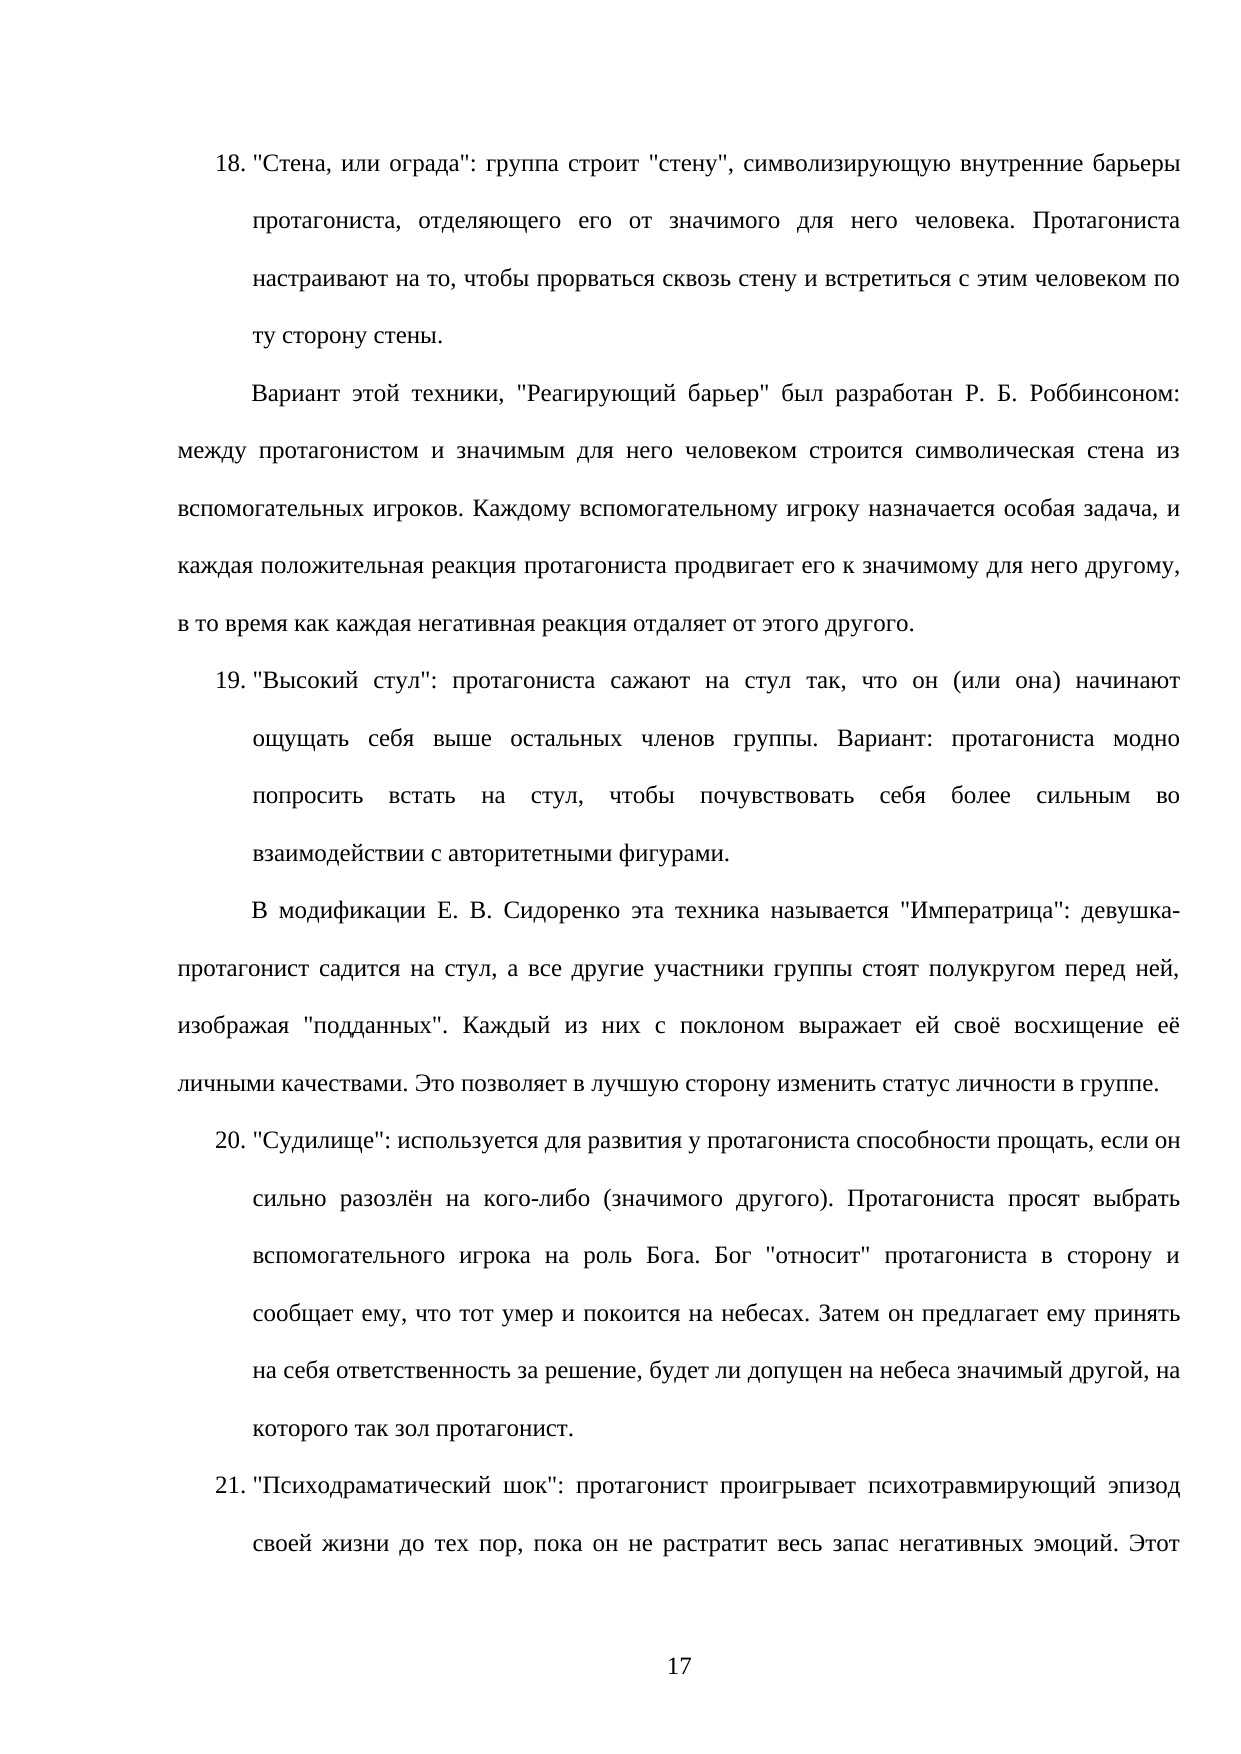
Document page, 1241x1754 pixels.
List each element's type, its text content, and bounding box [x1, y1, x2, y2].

list "Высокий стул": протагониста сажают на стул так, что он (или она) начинают ощущать себя выше остальных членов группы. Вариант: протагониста модно попросить встать на стул, чтобы почувствовать себя более сильным во взаимодействии с авторитетными фигурами. [215, 665, 1181, 866]
list "Судилище": используется для развития у протагониста способности прощать, если он сильно разозлён на кого-либо (значимого другого). Протагониста просят выбрать вспомогательного игрока на роль Бога. Бог "относит" протагониста в сторону и сообщает ему, что тот умер и покоится на небесах. Затем он предлагает ему принять на себя ответственность за решение, будет ли допущен на небеса значимый другой, на которого так зол протагонист. [215, 1125, 1181, 1441]
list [215, 1470, 1181, 1556]
text Вариант этой техники, "Реагирующий барьер" был разработан Р. Б. Роббинсоном: между протагонистом и значимым для него человеком строится символическая стена из вспомогательных игроков. Каждому вспомогательному игроку назначается особая задача, и каждая положительная реакция протагониста продвигает его к значимому для него другому, в то время как каждая негативная реакция отдаляет от этого другого. [177, 378, 1181, 636]
text В модификации Е. В. Сидоренко эта техника называется "Императрица": девушка-протагонист садится на стул, а все другие участники группы стоят полукругом перед ней, изображая "подданных". Каждый из них с поклоном выражает ей своё восхищение её личными качествами. Это позволяет в лучшую сторону изменить статус личности в группе. [177, 895, 1181, 1096]
list "Стена, или ограда": группа строит "стену", символизирующую внутренние барьеры протагониста, отделяющего его от значимого для него человека. Протагониста настраивают на то, чтобы прорваться сквозь стену и встретиться с этим человеком по ту сторону стены. [215, 148, 1181, 349]
